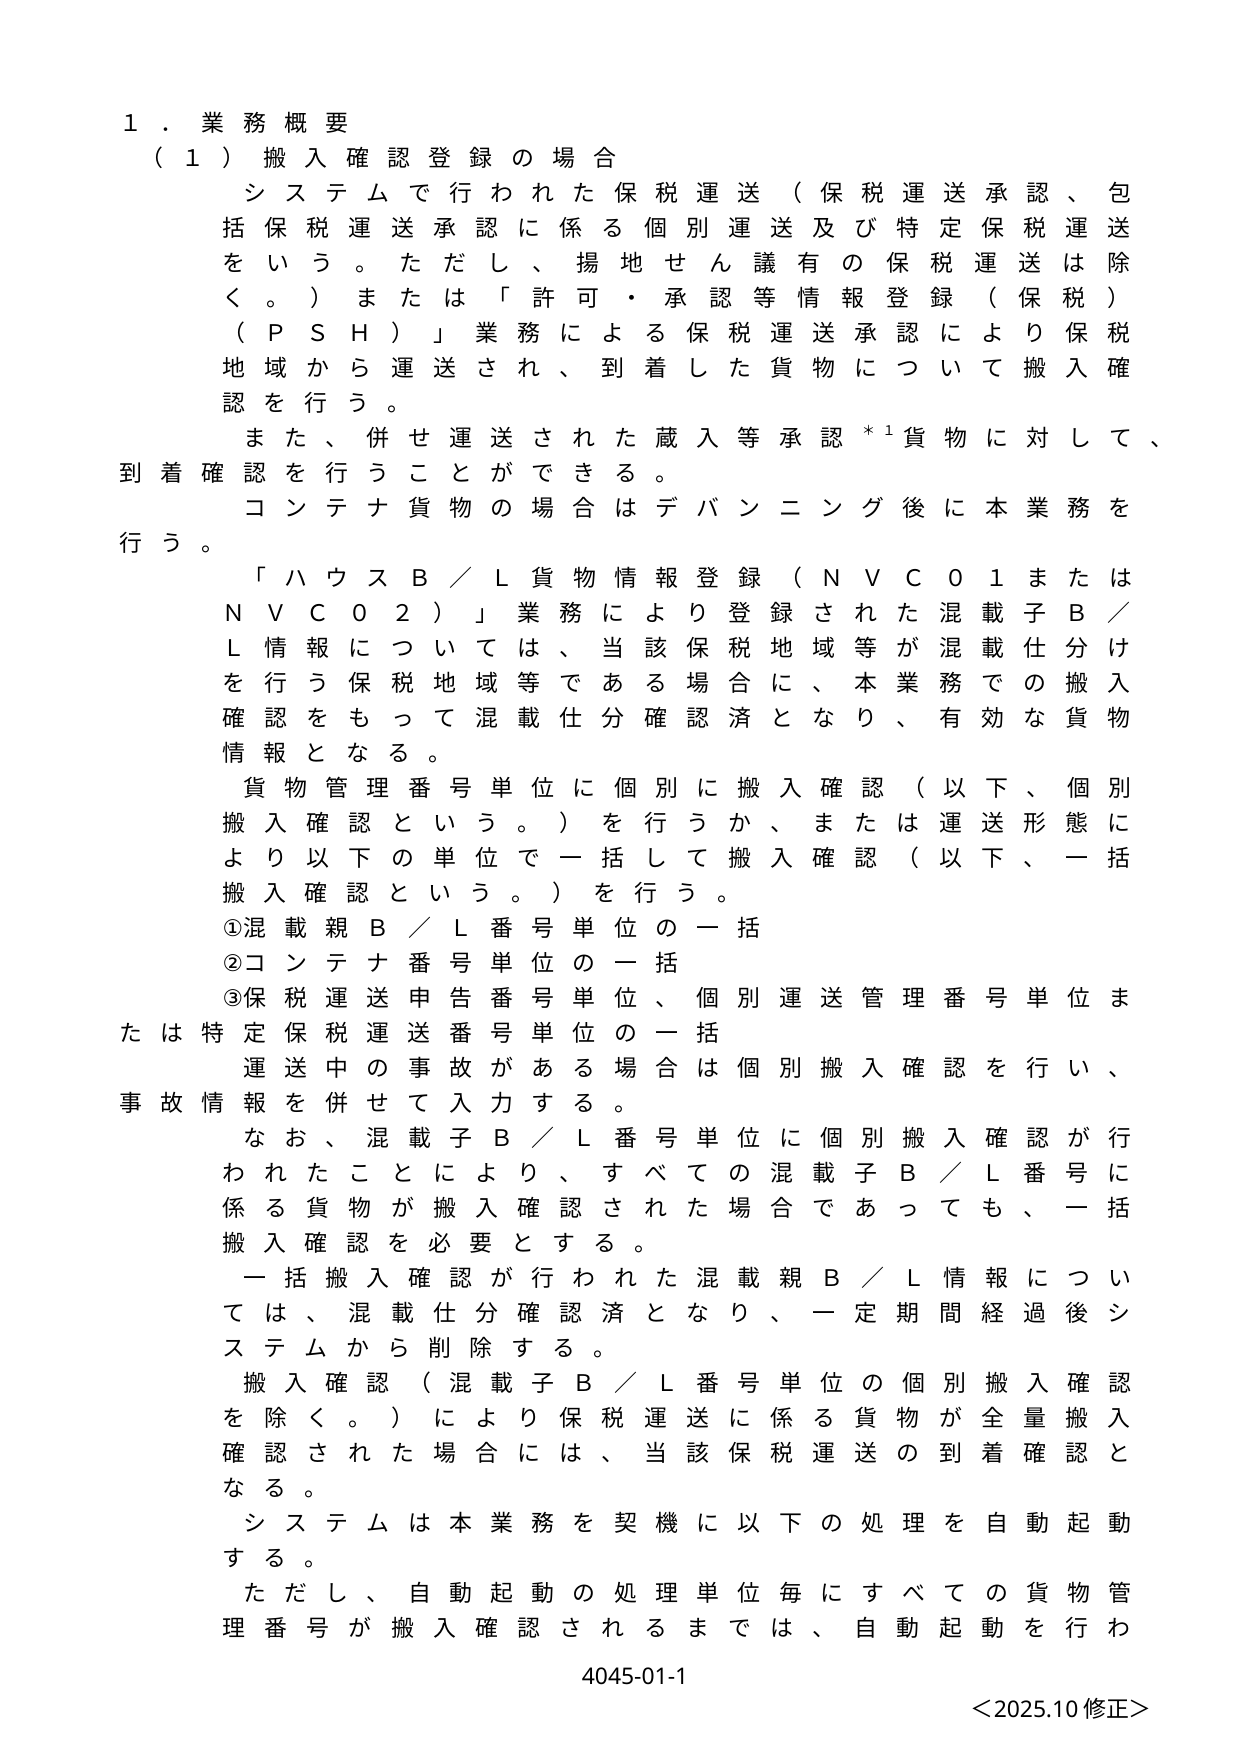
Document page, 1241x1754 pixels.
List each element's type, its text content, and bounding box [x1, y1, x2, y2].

text 貨物管理番号単位に個別に搬入確認（以下、個別搬入確認という。）を行うか、または運送形態により以下の単位で一括して搬入確認（以下、一括搬入確認という。）を行う。 [202, 769, 1150, 909]
text ③保税運送申告番号単位、個別運送管理番号単位または特定保税運送番号単位の一括 [119, 979, 1150, 1049]
text 運送中の事故がある場合は個別搬入確認を行い、事故情報を併せて入力する。 [119, 1049, 1150, 1119]
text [202, 1574, 1150, 1644]
text システムで行われた保税運送（保税運送承認、包括保税運送承認に係る個別運送及び特定保税運送をいう。ただし、揚地せん議有の保税運送は除く。）または「許可・承認等情報登録（保税）（ＰＳＨ）」業務による保税運送承認により保税地域から運送され、到着した貨物について搬入確認を行う。 [206, 174, 1150, 419]
text 「ハウスＢ／Ｌ貨物情報登録（ＮＶＣ０１またはＮＶＣ０２）」業務により登録された混載子Ｂ／Ｌ情報については、当該保税地域等が混載仕分けを行う保税地域等である場合に、本業務での搬入確認をもって混載仕分確認済となり、有効な貨物情報となる。 [202, 559, 1150, 769]
text 一括搬入確認が行われた混載親Ｂ／Ｌ情報については、混載仕分確認済となり、一定期間経過後システムから削除する。 [202, 1259, 1150, 1364]
text ①混載親Ｂ／Ｌ番号単位の一括 [119, 909, 1150, 944]
text コンテナ貨物の場合はデバンニング後に本業務を行う。 [119, 489, 1150, 559]
text 搬入確認（混載子Ｂ／Ｌ番号単位の個別搬入確認を除く。）により保税運送に係る貨物が全量搬入確認された場合には、当該保税運送の到着確認となる。 [202, 1364, 1150, 1504]
text また、併せ運送された蔵入等承認＊１貨物に対して、到着確認を行うことができる。 [119, 419, 1150, 489]
text １．業務概要 [119, 104, 1150, 139]
text システムは本業務を契機に以下の処理を自動起動する。 [202, 1504, 1150, 1574]
text なお、混載子Ｂ／Ｌ番号単位に個別搬入確認が行われたことにより、すべての混載子Ｂ／Ｌ番号に係る貨物が搬入確認された場合であっても、一括搬入確認を必要とする。 [202, 1119, 1150, 1259]
text ②コンテナ番号単位の一括 [119, 944, 1150, 979]
text （１）搬入確認登録の場合 [119, 139, 1150, 174]
